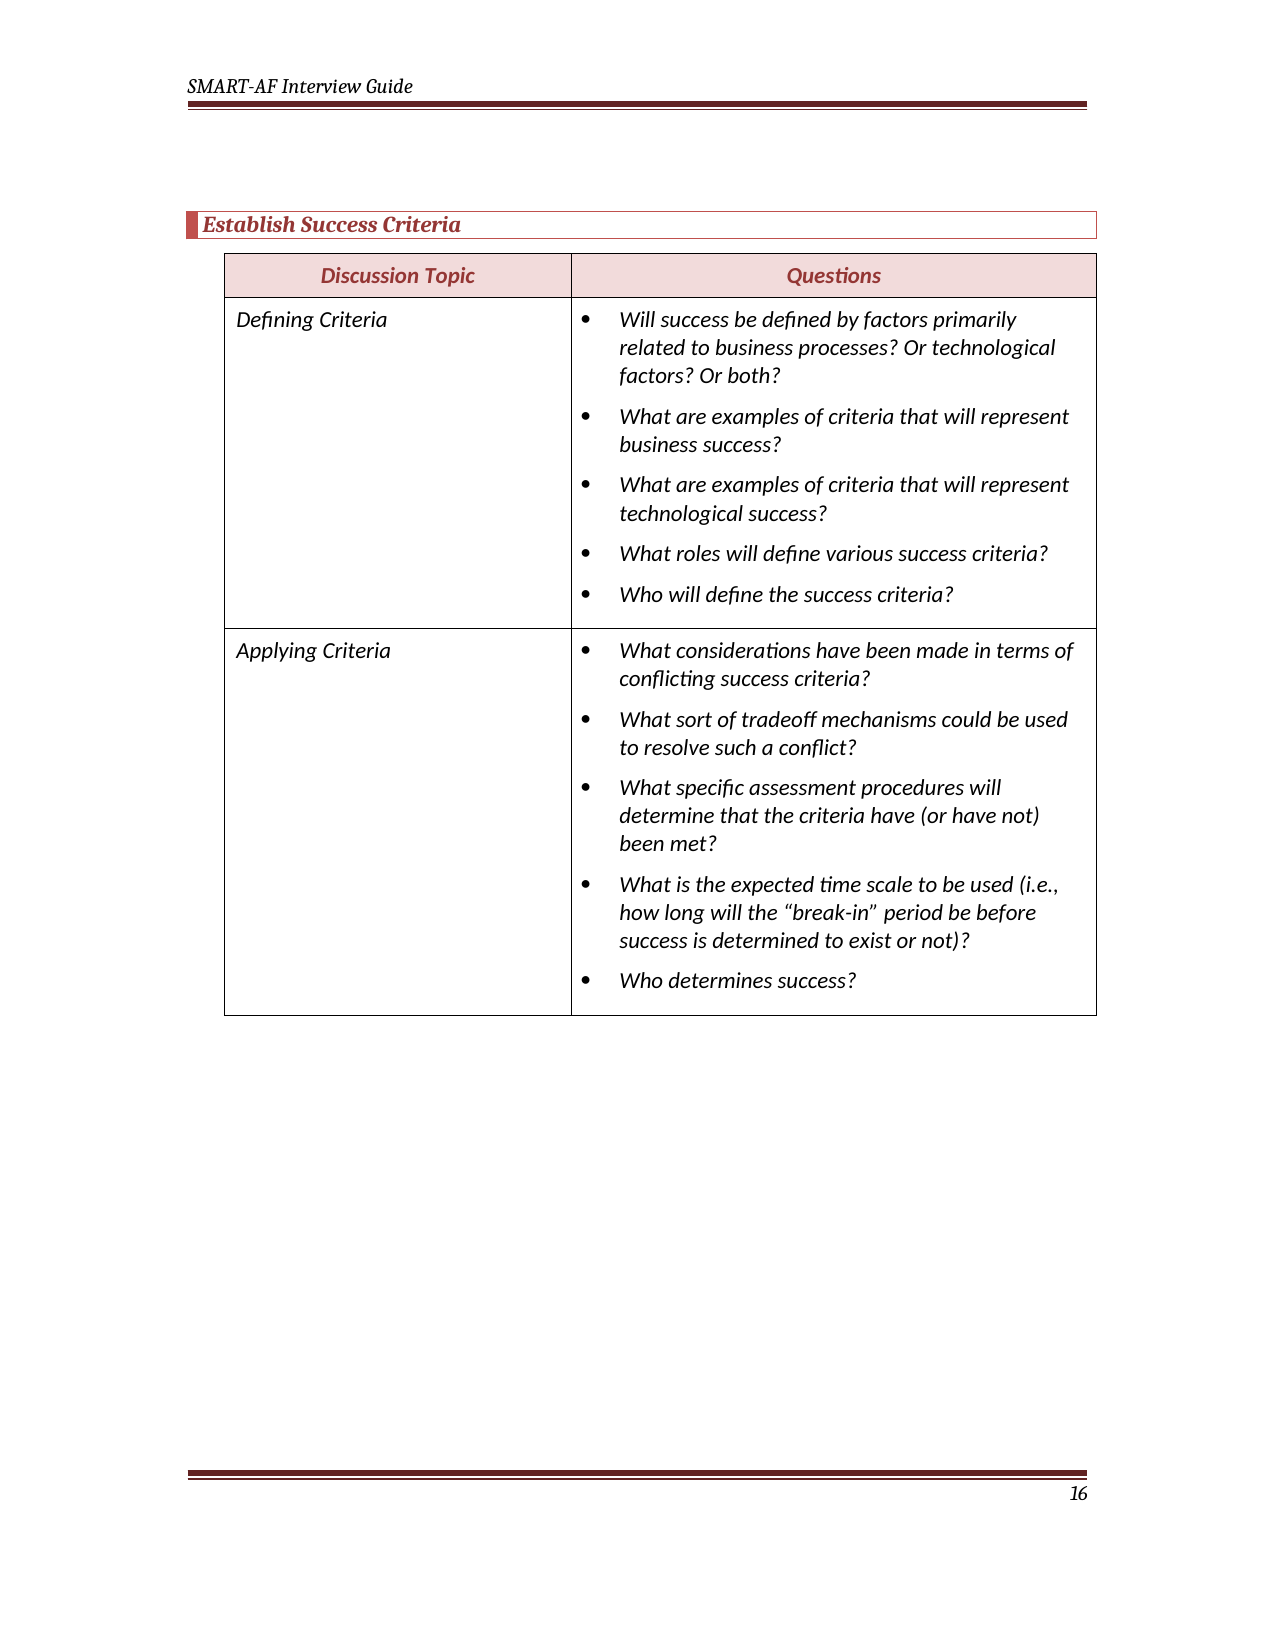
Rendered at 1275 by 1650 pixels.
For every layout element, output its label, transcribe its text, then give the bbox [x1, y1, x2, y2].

table_header Questions [572, 254, 1096, 297]
table_header Discussion Topic [225, 254, 571, 297]
table_cell Will success be defined by factors primarily related to business processes? Or technological factors? Or both? What are examples of criteria that will represent business success? What are examples of criteria that will represent technological success? What roles will define various success criteria? Who will define the success criteria? [572, 298, 1096, 628]
subtitle Establish Success Criteria [198, 212, 1096, 238]
table_cell Defining Criteria [225, 298, 571, 628]
table_cell Applying Criteria [225, 629, 571, 1014]
table_cell What considerations have been made in terms of conflicting success criteria? What sort of tradeoff mechanisms could be used to resolve such a conflict? What specific assessment procedures will determine that the criteria have (or have not) been met? What is the expected time scale to be used (i.e., how long will the “break-in” period be before success is determined to exist or not)? Who determines success? [572, 629, 1096, 1014]
